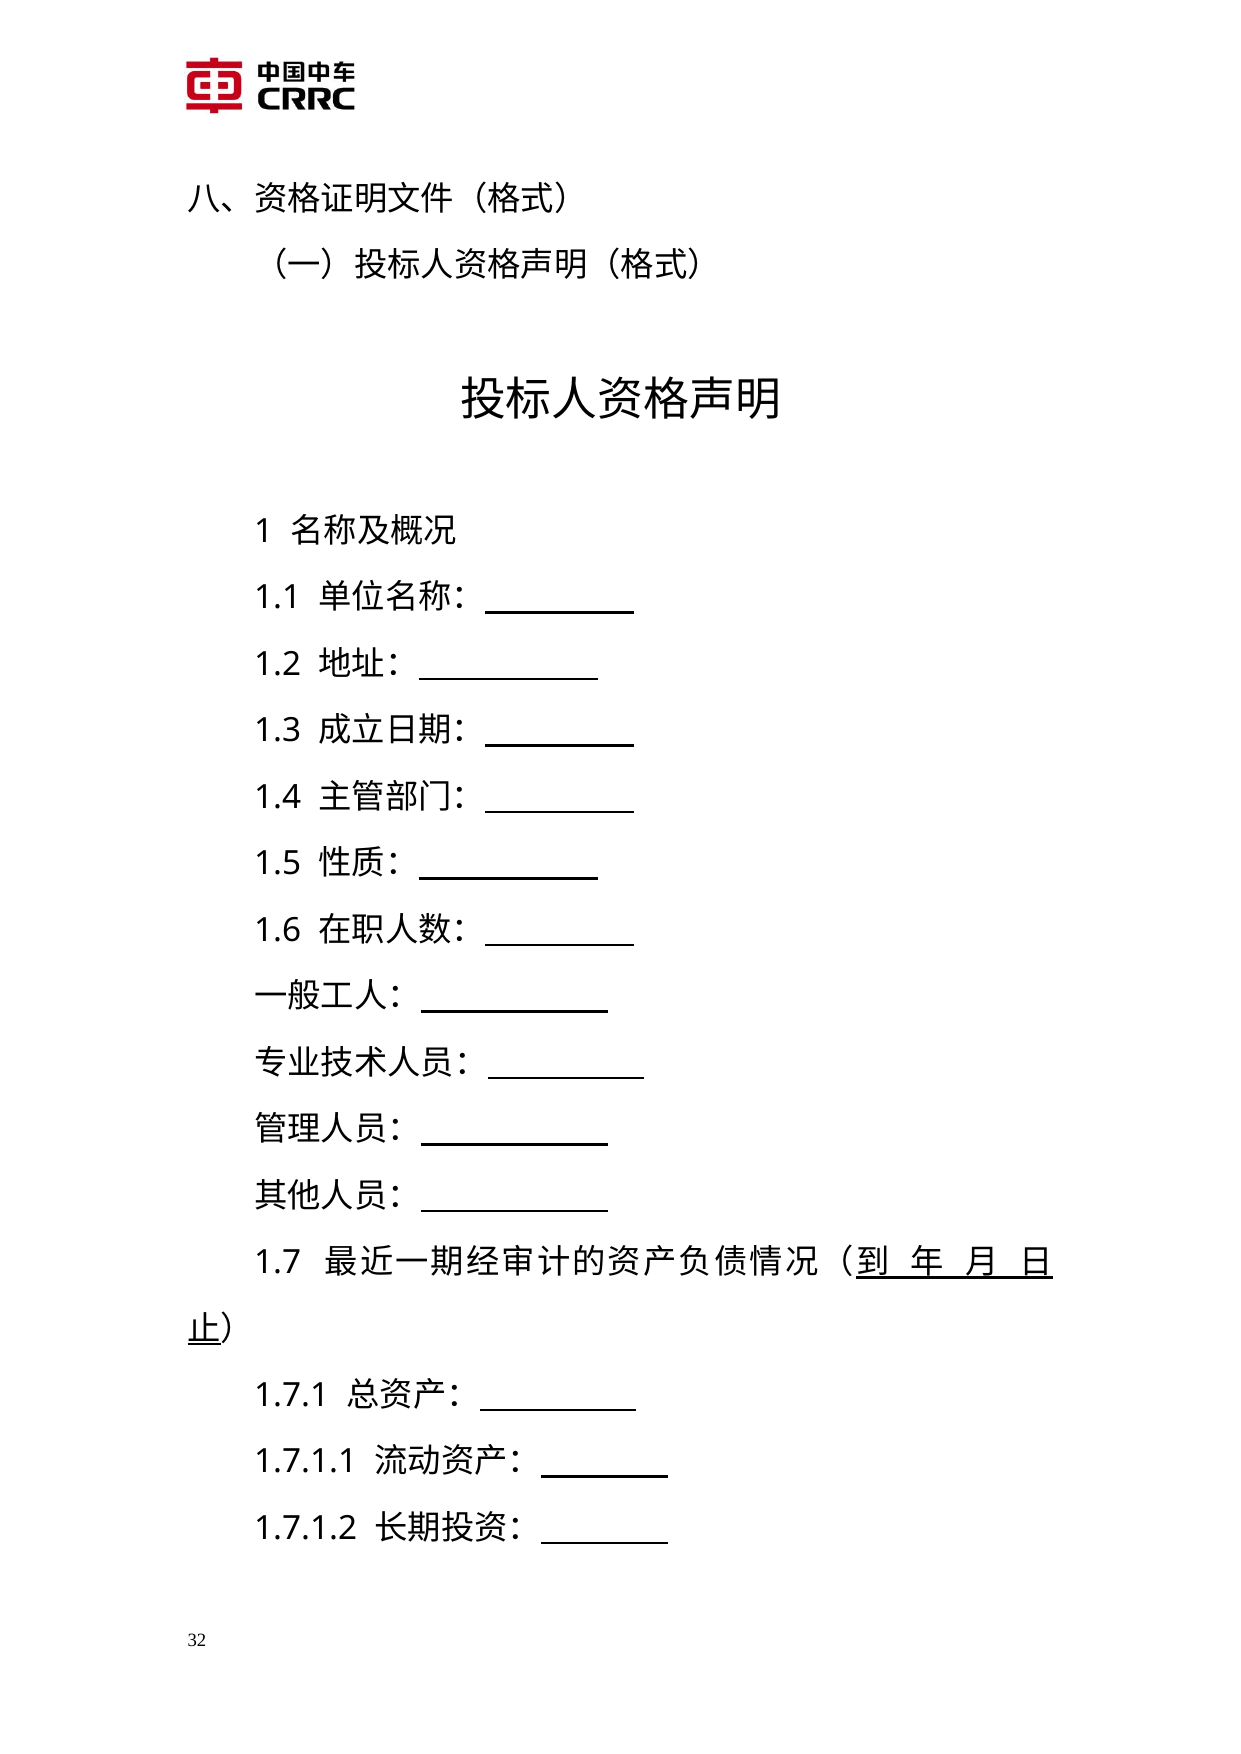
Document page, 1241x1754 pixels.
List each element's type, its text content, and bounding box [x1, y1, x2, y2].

text 八、资格证明文件（格式） [187, 162, 1053, 229]
picture [183, 55, 357, 115]
text 其他人员： [187, 1159, 1053, 1226]
text 1.1 单位名称： [187, 561, 1053, 628]
text 1.7.1.2 长期投资： [187, 1492, 1053, 1558]
text 1.2 地址： [187, 628, 1053, 694]
text （一）投标人资格声明（格式） [187, 229, 1053, 295]
text 1.7 最近一期经审计的资产负债情况（到 年 月 日止） [187, 1226, 1053, 1359]
text 1.4 主管部门： [187, 761, 1053, 827]
text 1.7.1.1 流动资产： [187, 1425, 1053, 1492]
text 1.3 成立日期： [187, 694, 1053, 761]
text 1.6 在职人数： [187, 893, 1053, 960]
text 1.7.1 总资产： [187, 1359, 1053, 1425]
text 1 名称及概况 [187, 495, 1053, 561]
text 投标人资格声明 [187, 362, 1053, 428]
text 专业技术人员： [187, 1026, 1053, 1093]
text 管理人员： [187, 1093, 1053, 1159]
text 1.5 性质： [187, 827, 1053, 893]
text 一般工人： [187, 960, 1053, 1026]
